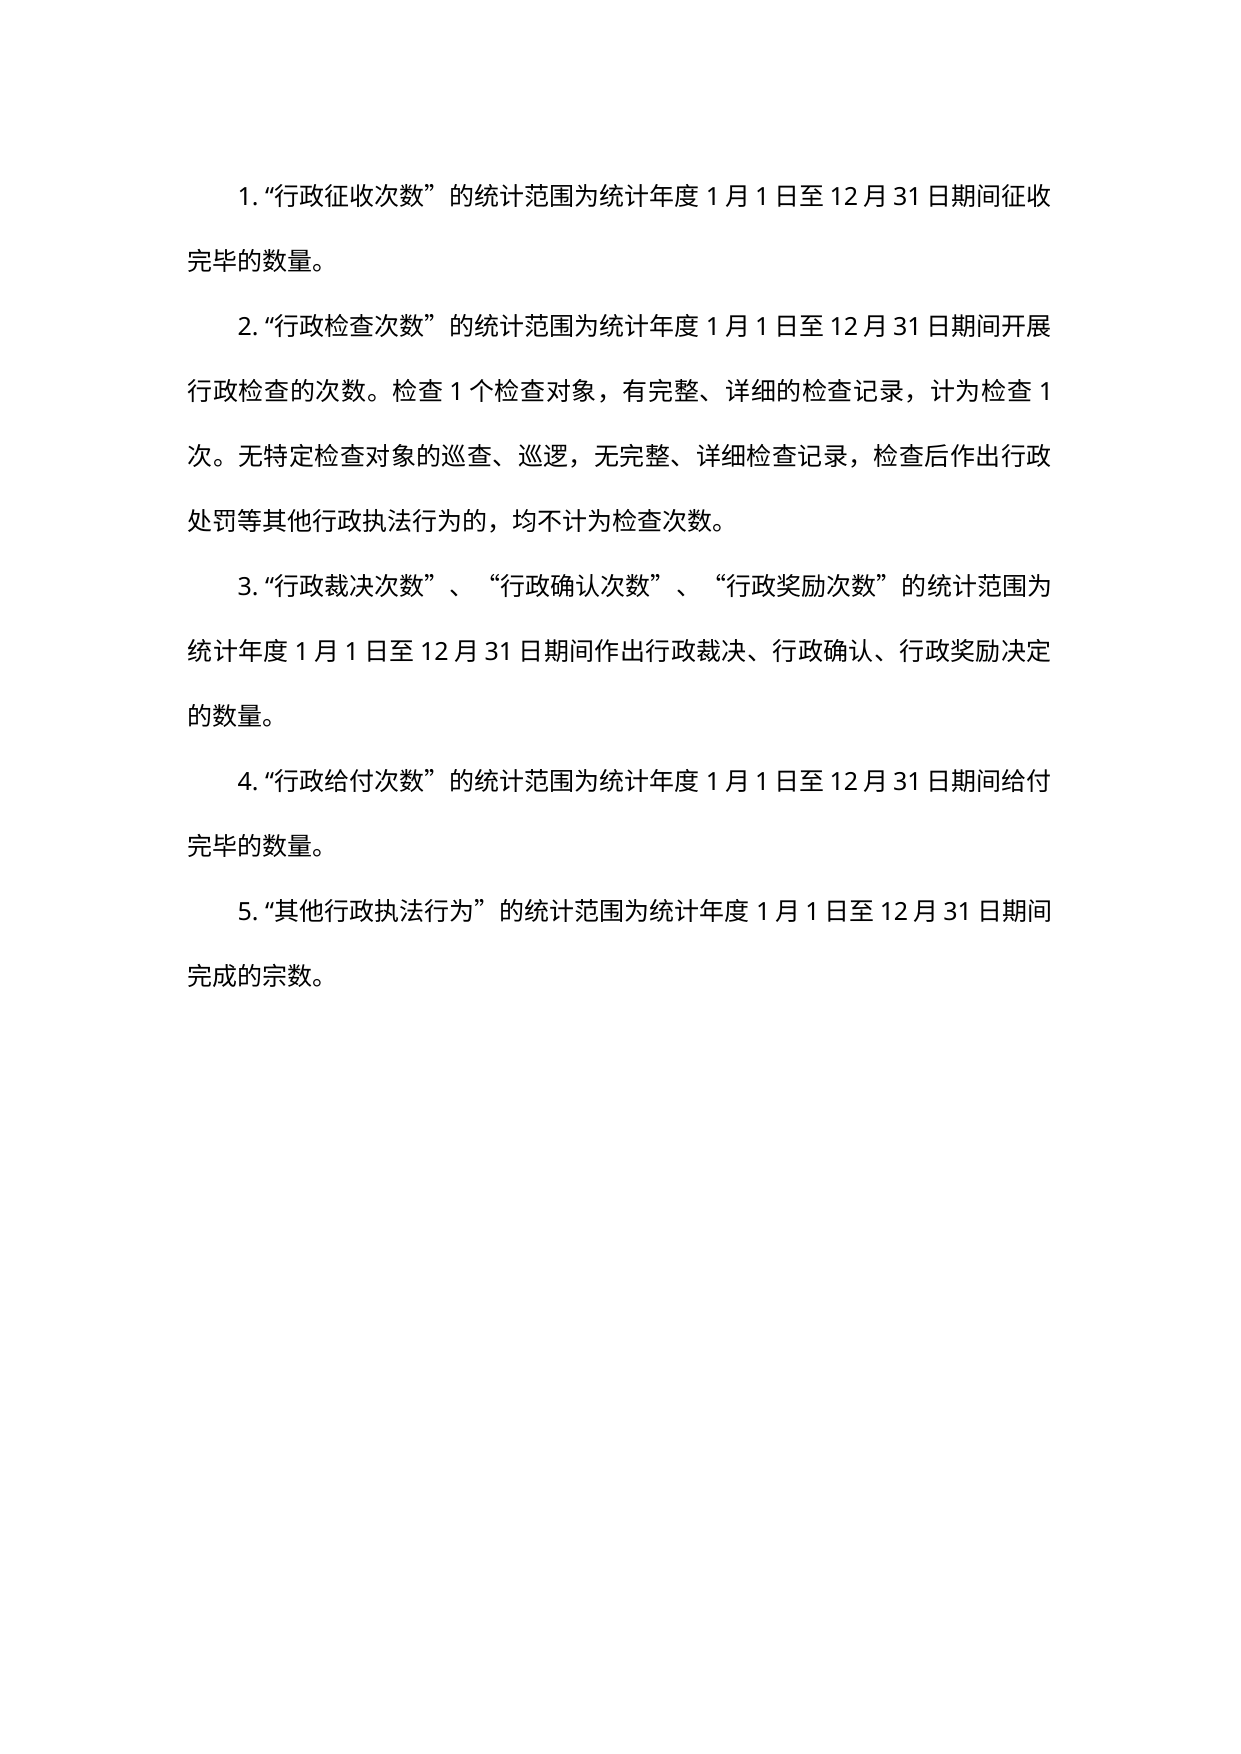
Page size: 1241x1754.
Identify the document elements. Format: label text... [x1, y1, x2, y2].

text 5. “其他行政执法行为”的统计范围为统计年度1月1日至12月31日期间完成的宗数。 [187, 877, 1053, 1007]
text 4. “行政给付次数”的统计范围为统计年度1月1日至12月31日期间给付完毕的数量。 [187, 747, 1053, 877]
text 2. “行政检查次数”的统计范围为统计年度1月1日至12月31日期间开展行政检查的次数。检查1个检查对象，有完整、详细的检查记录，计为检查1次。无特定检查对象的巡查、巡逻，无完整、详细检查记录，检查后作出行政处罚等其他行政执法行为的，均不计为检查次数。 [187, 292, 1053, 552]
text 3. “行政裁决次数”、“行政确认次数”、“行政奖励次数”的统计范围为统计年度1月1日至12月31日期间作出行政裁决、行政确认、行政奖励决定的数量。 [187, 552, 1053, 747]
text 1. “行政征收次数”的统计范围为统计年度1月1日至12月31日期间征收完毕的数量。 [187, 162, 1053, 292]
